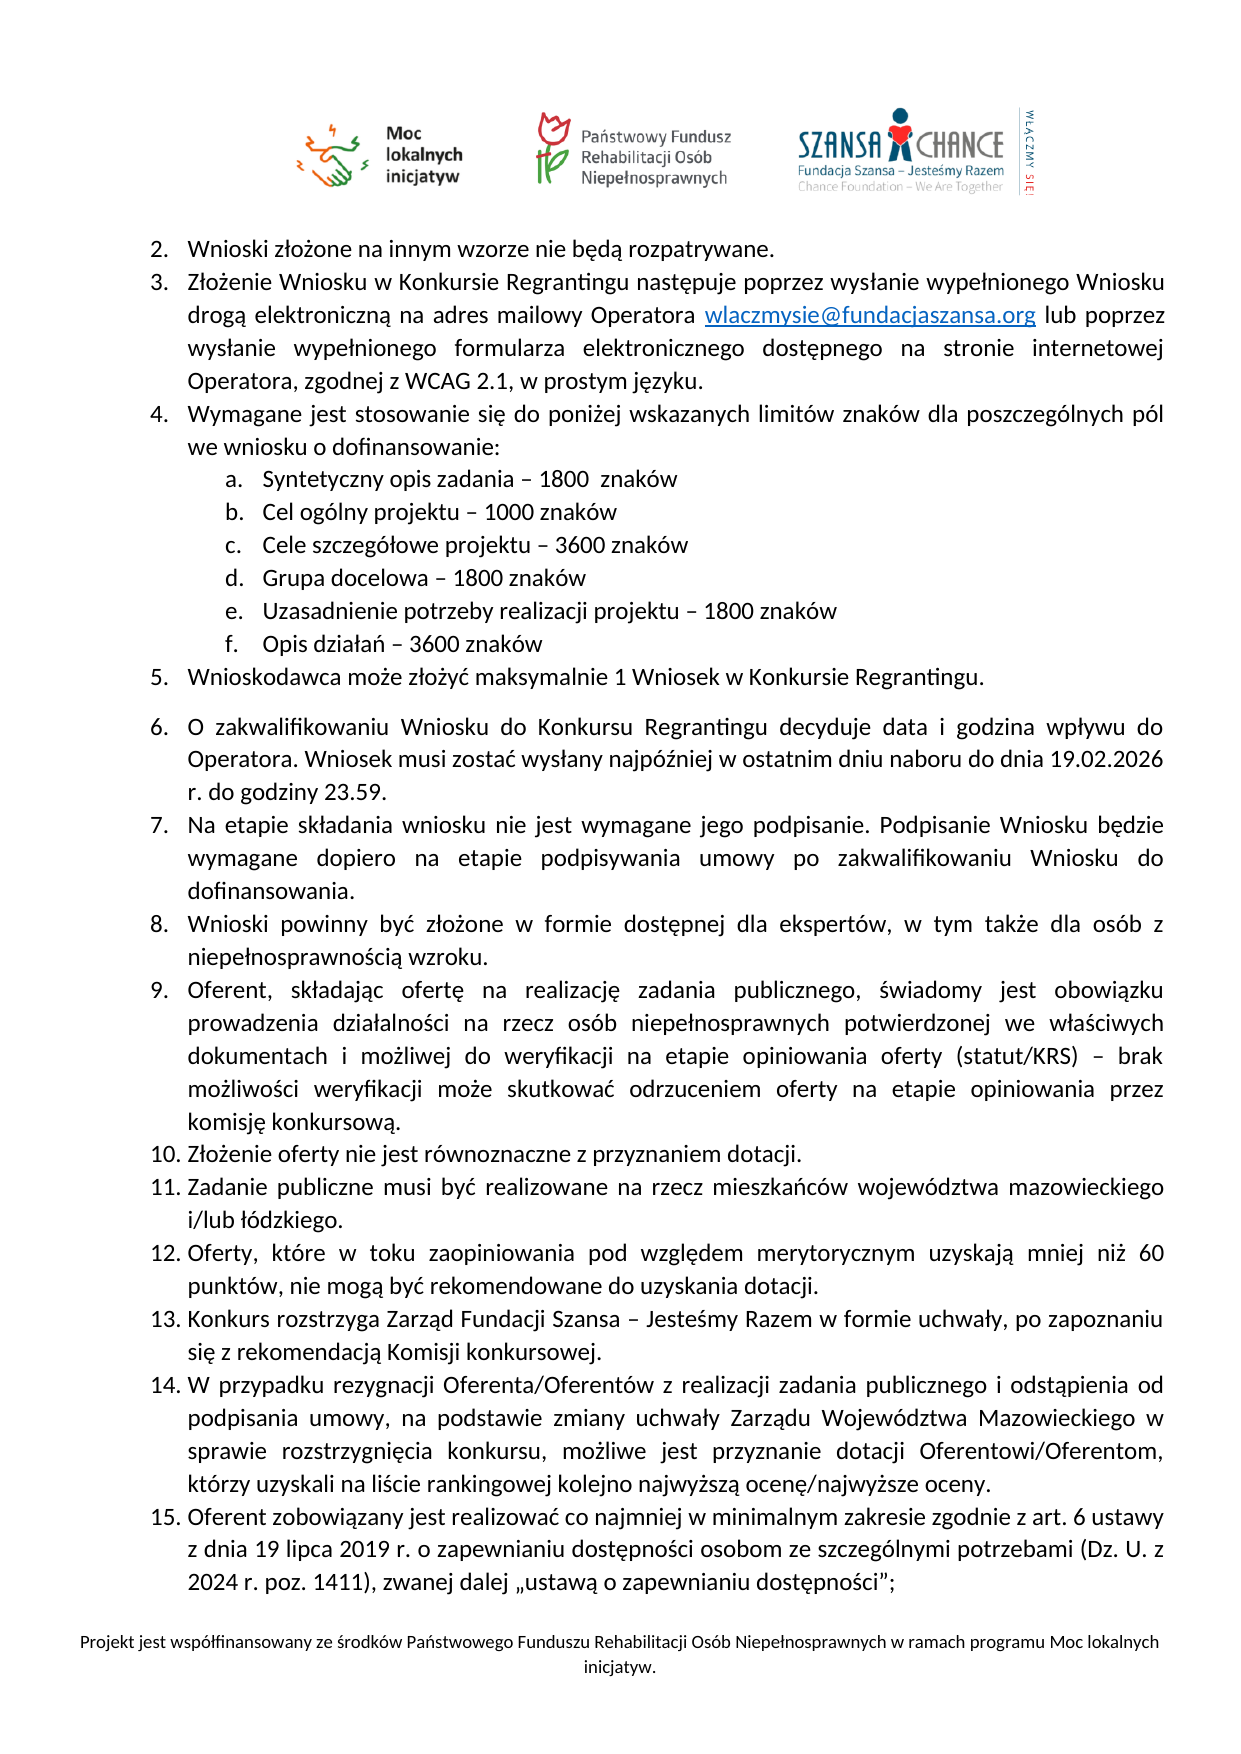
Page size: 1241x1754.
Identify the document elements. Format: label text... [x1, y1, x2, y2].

list Na etapie składania wniosku nie jest wymagane jego podpisanie. Podpisanie Wniosku będzie wymagane dopiero na etapie podpisywania umowy po zakwalifikowaniu Wniosku do dofinansowania. [150, 809, 1165, 906]
list Grupa docelowa – 1800 znaków [225, 562, 1165, 593]
list Konkurs rozstrzyga Zarząd Fundacji Szansa – Jesteśmy Razem w formie uchwały, po zapoznaniu się z rekomendacją Komisji konkursowej. [150, 1303, 1165, 1367]
list Syntetyczny opis zadania – 1800 znaków [225, 463, 1165, 494]
list W przypadku rezygnacji Oferenta/Oferentów z realizacji zadania publicznego i odstąpienia od podpisania umowy, na podstawie zmiany uchwały Zarządu Województwa Mazowieckiego w sprawie rozstrzygnięcia konkursu, możliwe jest przyznanie dotacji Oferentowi/Oferentom, którzy uzyskali na liście rankingowej kolejno najwyższą ocenę/najwyższe oceny. [150, 1369, 1165, 1498]
list O zakwalifikowaniu Wniosku do Konkursu Regrantingu decyduje data i godzina wpływu do Operatora. Wniosek musi zostać wysłany najpóźniej w ostatnim dniu naboru do dnia 19.02.2026 r. do godziny 23.59. [150, 711, 1165, 807]
list Wnioski powinny być złożone w formie dostępnej dla ekspertów, w tym także dla osób z niepełnosprawnością wzroku. [150, 908, 1165, 972]
list Opis działań – 3600 znaków [225, 628, 1165, 659]
list Wymagane jest stosowanie się do poniżej wskazanych limitów znaków dla poszczególnych pól we wniosku o dofinansowanie: [150, 398, 1165, 461]
list Uzasadnienie potrzeby realizacji projektu – 1800 znaków [225, 595, 1165, 626]
list Zadanie publiczne musi być realizowane na rzecz mieszkańców województwa mazowieckiego i/lub łódzkiego. [150, 1171, 1165, 1235]
list Cele szczegółowe projektu – 3600 znaków [225, 529, 1165, 560]
list Wnioskodawca może złożyć maksymalnie 1 Wniosek w Konkursie Regrantingu. [150, 661, 1165, 692]
list Złożenie Wniosku w Konkursie Regrantingu następuje poprzez wysłanie wypełnionego Wniosku drogą elektroniczną na adres mailowy Operatora wlaczmysie@fundacjaszansa.org lub poprzez wysłanie wypełnionego formularza elektronicznego dostępnego na stronie internetowej Operatora, zgodnej z WCAG 2.1, w prostym języku. [150, 266, 1165, 395]
list Oferent zobowiązany jest realizować co najmniej w minimalnym zakresie zgodnie z art. 6 ustawy z dnia 19 lipca 2019 r. o zapewnianiu dostępności osobom ze szczególnymi potrzebami (Dz. U. z 2024 r. poz. 1411), zwanej dalej „ustawą o zapewnianiu dostępności”; [150, 1501, 1165, 1597]
list Złożenie oferty nie jest równoznaczne z przyznaniem dotacji. [150, 1138, 1165, 1169]
list Cel ogólny projektu – 1000 znaków [225, 496, 1165, 527]
list Oferty, które w toku zaopiniowania pod względem merytorycznym uzyskają mniej niż 60 punktów, nie mogą być rekomendowane do uzyskania dotacji. [150, 1237, 1165, 1301]
list Wnioski złożone na innym wzorze nie będą rozpatrywane. [150, 234, 1165, 264]
list Oferent, składając ofertę na realizację zadania publicznego, świadomy jest obowiązku prowadzenia działalności na rzecz osób niepełnosprawnych potwierdzonej we właściwych dokumentach i możliwej do weryfikacji na etapie opiniowania oferty (statut/KRS) – brak możliwości weryfikacji może skutkować odrzuceniem oferty na etapie opiniowania przez komisję konkursową. [150, 974, 1165, 1136]
